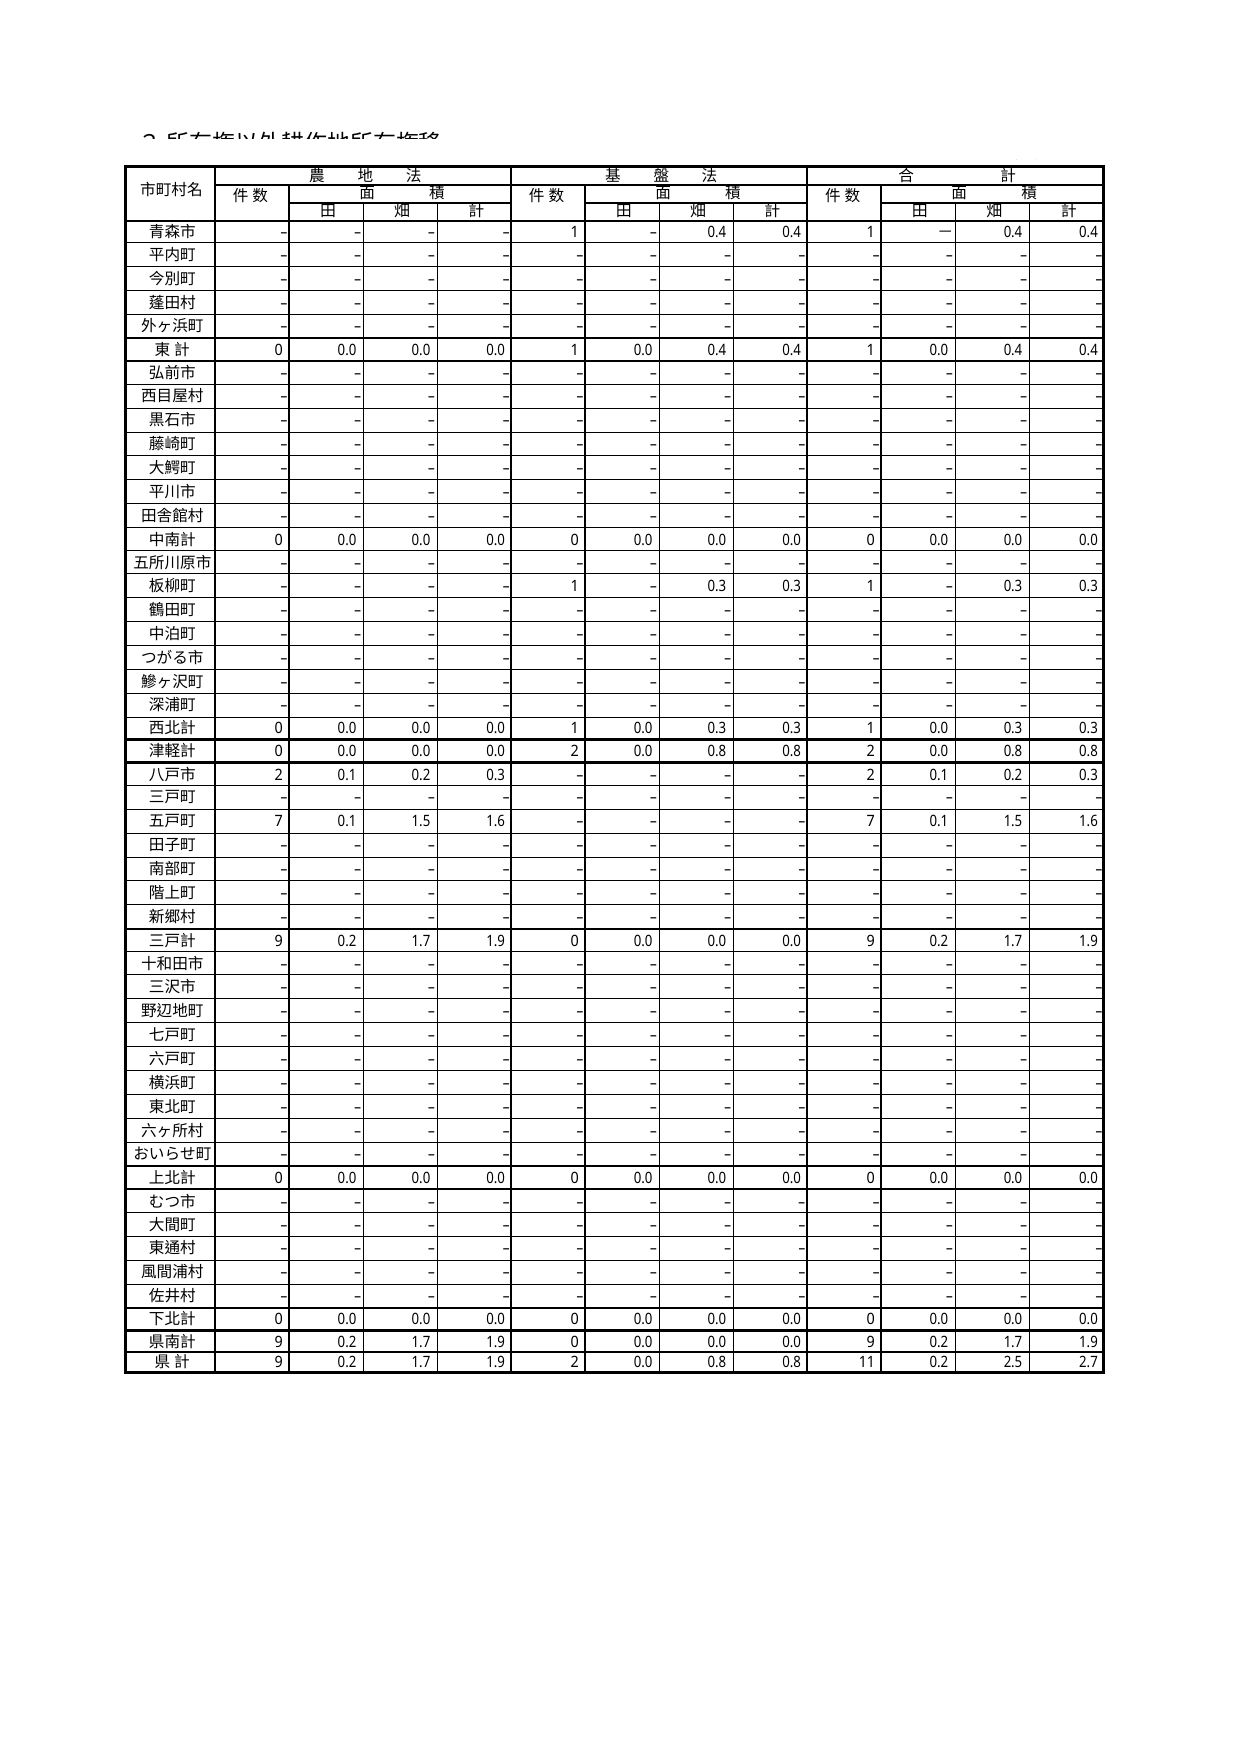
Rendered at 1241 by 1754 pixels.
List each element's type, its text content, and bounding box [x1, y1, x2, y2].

table_cell - [660, 1023, 733, 1046]
table_cell - [290, 786, 363, 808]
table_cell 田 [290, 204, 363, 220]
table_cell - [734, 291, 806, 314]
table_cell - [808, 433, 880, 455]
table_cell - [882, 315, 955, 337]
table_cell - [438, 574, 510, 597]
table_cell 0.3 [1030, 764, 1102, 784]
table_cell - [808, 385, 880, 407]
table_cell - [216, 362, 288, 383]
table_cell - [290, 975, 363, 998]
table_cell 0 [216, 718, 288, 738]
table_cell 0.0 [438, 1167, 510, 1188]
table_cell - [364, 834, 437, 856]
table_cell - [734, 1261, 806, 1283]
table_cell 0.3 [660, 718, 733, 738]
table_cell 東 計 [127, 339, 214, 360]
table_cell 七戸町 [127, 1023, 214, 1046]
table_cell - [808, 646, 880, 669]
table_cell - [808, 786, 880, 808]
table_cell 中泊町 [127, 622, 214, 645]
table_cell - [438, 1190, 510, 1212]
table_cell - [216, 1095, 288, 1118]
table_cell 0.0 [586, 339, 659, 360]
table_cell 0.0 [290, 339, 363, 360]
table_cell - [808, 1190, 880, 1212]
table_cell - [512, 409, 584, 431]
table_cell 三戸計 [127, 930, 214, 951]
table_cell - [882, 622, 955, 645]
table_cell - [660, 1285, 733, 1307]
table_cell 0.1 [882, 764, 955, 784]
table_cell - [734, 622, 806, 645]
table_cell 0.0 [660, 930, 733, 951]
table_cell 0.0 [734, 930, 806, 951]
table_cell - [956, 905, 1029, 928]
table_cell 0.0 [586, 741, 659, 761]
table_cell 八戸市 [127, 764, 214, 784]
table_cell 1.9 [1030, 1332, 1102, 1351]
table_cell - [660, 504, 733, 527]
table_cell - [586, 222, 659, 242]
table_cell - [882, 1143, 955, 1165]
table_cell - [586, 551, 659, 573]
table_cell - [808, 1143, 880, 1165]
table_cell 0.2 [882, 1332, 955, 1351]
table_cell - [438, 1047, 510, 1070]
table_cell - [882, 999, 955, 1022]
table_cell - [364, 670, 437, 693]
table_cell - [734, 1119, 806, 1142]
table_cell 0.2 [290, 930, 363, 951]
table_cell - [1030, 362, 1102, 383]
table_cell - [290, 315, 363, 337]
table_cell - [956, 315, 1029, 337]
table_cell 0 [512, 528, 584, 550]
table_cell - [1030, 670, 1102, 693]
table_cell 0.0 [660, 1332, 733, 1351]
table_cell 鰺ヶ沢町 [127, 670, 214, 693]
table_cell - [290, 881, 363, 904]
table_cell 0.0 [364, 741, 437, 761]
table_cell - [364, 291, 437, 314]
table_cell - [290, 243, 363, 266]
table_cell - [438, 222, 510, 242]
table_cell - [512, 1237, 584, 1259]
table_cell - [586, 1213, 659, 1236]
table_cell - [734, 858, 806, 880]
table_cell - [882, 362, 955, 383]
table_cell 9 [216, 1332, 288, 1351]
table_cell - [438, 1285, 510, 1307]
table_cell - [882, 243, 955, 266]
table_cell - [364, 786, 437, 808]
table_cell むつ市 [127, 1190, 214, 1212]
table_cell - [216, 222, 288, 242]
table_cell - [956, 551, 1029, 573]
table_cell - [1030, 409, 1102, 431]
table_cell - [290, 504, 363, 527]
table_cell 0.3 [660, 574, 733, 597]
table_cell 0 [512, 1167, 584, 1188]
table_cell 0.0 [438, 741, 510, 761]
table_cell - [808, 1213, 880, 1236]
table_cell - [734, 433, 806, 455]
table_cell 0.0 [586, 718, 659, 738]
table_cell 1.9 [1030, 930, 1102, 951]
table_cell - [586, 291, 659, 314]
table_cell - [586, 975, 659, 998]
table_cell 畑 [956, 204, 1029, 220]
table_cell - [216, 858, 288, 880]
table_cell - [882, 694, 955, 716]
table_cell - [956, 1047, 1029, 1070]
table_cell - [808, 315, 880, 337]
table_cell - [1030, 1023, 1102, 1046]
table_cell - [216, 504, 288, 527]
table_cell - [956, 1190, 1029, 1212]
table_cell - [586, 694, 659, 716]
table_cell - [956, 1213, 1029, 1236]
table_cell - [364, 551, 437, 573]
table_cell 五戸町 [127, 810, 214, 832]
table_cell - [808, 504, 880, 527]
table_cell 六戸町 [127, 1047, 214, 1070]
table_cell 0.8 [956, 741, 1029, 761]
table_cell - [512, 1023, 584, 1046]
table_cell - [882, 480, 955, 503]
table_cell 0.0 [882, 528, 955, 550]
table_cell - [882, 905, 955, 928]
table_cell - [438, 694, 510, 716]
table_cell - [586, 315, 659, 337]
table_cell - [660, 999, 733, 1022]
table_cell - [882, 646, 955, 669]
table_cell - [734, 243, 806, 266]
table_cell - [956, 999, 1029, 1022]
table_cell 0.3 [1030, 574, 1102, 597]
table_cell 0 [808, 1167, 880, 1188]
table_cell - [364, 905, 437, 928]
table_cell - [660, 786, 733, 808]
table_cell - [290, 694, 363, 716]
table_cell - [882, 574, 955, 597]
table_cell - [216, 1285, 288, 1307]
table_cell 藤崎町 [127, 433, 214, 455]
table_cell 0 [216, 1309, 288, 1329]
table_cell - [808, 975, 880, 998]
table_cell - [660, 456, 733, 479]
table_cell - [956, 670, 1029, 693]
table_cell - [512, 551, 584, 573]
table_cell 0.0 [956, 528, 1029, 550]
table_cell 0.8 [734, 1353, 806, 1371]
table_cell - [882, 858, 955, 880]
table_cell - [364, 1119, 437, 1142]
table_cell 0 [512, 1309, 584, 1329]
table_cell - [512, 1190, 584, 1212]
table_cell - [512, 504, 584, 527]
table_cell 0 [512, 1332, 584, 1351]
table_cell 0.2 [882, 930, 955, 951]
table_cell - [660, 1047, 733, 1070]
table_cell 9 [808, 930, 880, 951]
table_cell - [364, 881, 437, 904]
table_cell - [956, 504, 1029, 527]
table_cell - [512, 694, 584, 716]
table_cell - [364, 1143, 437, 1165]
table_cell - [734, 905, 806, 928]
table_cell - [882, 504, 955, 527]
table_cell 0.0 [882, 741, 955, 761]
table_cell 面 積 [290, 186, 510, 202]
table_cell - [1030, 975, 1102, 998]
table_cell - [1030, 1095, 1102, 1118]
table_cell - [290, 574, 363, 597]
table_cell - [660, 243, 733, 266]
table_header 農 地 法 [216, 168, 510, 184]
table_cell - [364, 385, 437, 407]
table_cell - [290, 1119, 363, 1142]
table_cell 2 [512, 1353, 584, 1371]
table_cell - [882, 881, 955, 904]
table_cell 津軽計 [127, 741, 214, 761]
table_cell - [438, 881, 510, 904]
table_cell - [660, 267, 733, 290]
table_cell 0.1 [290, 810, 363, 832]
table_cell - [512, 764, 584, 784]
table_cell - [1030, 905, 1102, 928]
table_cell - [660, 834, 733, 856]
table_cell - [882, 409, 955, 431]
table_cell - [956, 598, 1029, 621]
table_cell 0.4 [660, 222, 733, 242]
table_header 基 盤 法 [512, 168, 806, 184]
table_cell - [216, 551, 288, 573]
table_cell 弘前市 [127, 362, 214, 383]
table_cell - [364, 267, 437, 290]
table_cell - [586, 1047, 659, 1070]
table_cell - [956, 858, 1029, 880]
table_cell - [956, 1237, 1029, 1259]
table_cell - [808, 551, 880, 573]
table_cell - [1030, 504, 1102, 527]
table_cell - [364, 1237, 437, 1259]
table_cell - [216, 905, 288, 928]
table_cell 今別町 [127, 267, 214, 290]
table_cell 0.0 [438, 339, 510, 360]
table_cell - [290, 999, 363, 1022]
table_cell - [216, 670, 288, 693]
table_cell - [290, 551, 363, 573]
table_cell - [290, 1190, 363, 1212]
table_cell - [882, 1071, 955, 1094]
table_cell - [734, 975, 806, 998]
table_cell - [808, 1023, 880, 1046]
table_cell - [438, 362, 510, 383]
table_cell 面 積 [882, 186, 1102, 202]
table_cell - [1030, 834, 1102, 856]
table_cell 1 [808, 339, 880, 360]
table_cell 鶴田町 [127, 598, 214, 621]
table_cell 0 [216, 339, 288, 360]
table_cell - [808, 1119, 880, 1142]
table_cell - [290, 905, 363, 928]
table_cell 0.4 [956, 339, 1029, 360]
table_cell - [882, 952, 955, 974]
table_cell - [512, 810, 584, 832]
table_cell - [216, 975, 288, 998]
table_cell - [1030, 598, 1102, 621]
table_cell 県南計 [127, 1332, 214, 1351]
table_cell 0.4 [1030, 339, 1102, 360]
table_cell - [438, 975, 510, 998]
table_cell - [808, 858, 880, 880]
table_cell - [438, 905, 510, 928]
table_cell - [586, 598, 659, 621]
table_cell - [956, 385, 1029, 407]
table_cell - [808, 694, 880, 716]
table_cell 1.5 [956, 810, 1029, 832]
table_cell - [808, 999, 880, 1022]
table_cell - [586, 1071, 659, 1094]
table_cell - [216, 1190, 288, 1212]
table_cell 0.0 [734, 528, 806, 550]
table_cell - [1030, 1261, 1102, 1283]
table_cell - [734, 834, 806, 856]
table_cell - [216, 267, 288, 290]
table_cell - [364, 1047, 437, 1070]
table_cell - [512, 858, 584, 880]
table_cell - [1030, 315, 1102, 337]
table_cell - [216, 1119, 288, 1142]
table_cell - [216, 433, 288, 455]
table_cell - [512, 905, 584, 928]
table_cell - [1030, 694, 1102, 716]
table_cell 畑 [364, 204, 437, 220]
table_cell 黒石市 [127, 409, 214, 431]
table_cell - [438, 646, 510, 669]
table_cell - [512, 1143, 584, 1165]
table_cell - [290, 456, 363, 479]
table_cell - [956, 1023, 1029, 1046]
table_cell - [808, 267, 880, 290]
table_cell - [216, 1213, 288, 1236]
table_cell - [808, 598, 880, 621]
table_cell - [216, 1071, 288, 1094]
table_cell 1 [808, 718, 880, 738]
table_cell - [216, 409, 288, 431]
table_cell - [882, 433, 955, 455]
table_cell 0.4 [734, 222, 806, 242]
table_cell 0.3 [956, 574, 1029, 597]
table_cell - [1030, 1213, 1102, 1236]
table_cell - [660, 1261, 733, 1283]
table_cell - [882, 975, 955, 998]
table_cell - [660, 1071, 733, 1094]
table_cell 新郷村 [127, 905, 214, 928]
table_cell - [216, 952, 288, 974]
table_cell - [882, 670, 955, 693]
table_cell - [586, 786, 659, 808]
table_cell - [216, 1261, 288, 1283]
table_cell - [660, 646, 733, 669]
table_cell 0 [512, 930, 584, 951]
table_cell - [660, 905, 733, 928]
table_cell - [512, 975, 584, 998]
table_cell 六ヶ所村 [127, 1119, 214, 1142]
table_cell 蓬田村 [127, 291, 214, 314]
table_cell - [660, 433, 733, 455]
table_cell 南部町 [127, 858, 214, 880]
table_cell - [734, 1213, 806, 1236]
table_cell - [512, 362, 584, 383]
table_cell - [364, 1190, 437, 1212]
table_cell - [660, 1119, 733, 1142]
table_cell - [216, 881, 288, 904]
table_cell - [438, 1023, 510, 1046]
table_header 合 計 [808, 168, 1102, 184]
table_cell - [216, 1143, 288, 1165]
table_cell 0.0 [660, 528, 733, 550]
table_cell 0.3 [438, 764, 510, 784]
table_cell - [882, 1213, 955, 1236]
table_cell - [290, 622, 363, 645]
table_cell - [586, 999, 659, 1022]
table_cell 上北計 [127, 1167, 214, 1188]
table_cell - [216, 456, 288, 479]
table_cell - [364, 598, 437, 621]
table_cell 2.7 [1030, 1353, 1102, 1371]
table_cell 0.0 [586, 1332, 659, 1351]
table_cell 1.7 [956, 1332, 1029, 1351]
table_cell - [956, 1143, 1029, 1165]
table_cell 11 [808, 1353, 880, 1371]
table_cell 青森市 [127, 222, 214, 242]
table_cell - [1030, 999, 1102, 1022]
table_cell 0.0 [586, 528, 659, 550]
table_cell - [512, 622, 584, 645]
table_cell - [956, 480, 1029, 503]
table_cell 2.5 [956, 1353, 1029, 1371]
table_cell - [586, 385, 659, 407]
table_cell - [956, 622, 1029, 645]
table_cell - [660, 622, 733, 645]
table_cell 0.3 [734, 574, 806, 597]
table_cell - [290, 1285, 363, 1307]
table_cell 深浦町 [127, 694, 214, 716]
table_cell - [660, 810, 733, 832]
table_cell - [216, 694, 288, 716]
table_cell - [1030, 480, 1102, 503]
table_cell 0.2 [290, 1332, 363, 1351]
table_cell 1.9 [438, 1332, 510, 1351]
table_cell 計 [734, 204, 806, 220]
table_cell - [808, 1095, 880, 1118]
table_cell - [1030, 551, 1102, 573]
table_cell 0.8 [660, 741, 733, 761]
table_cell - [660, 1095, 733, 1118]
table_cell - [586, 764, 659, 784]
table_cell - [438, 622, 510, 645]
table_cell - [364, 858, 437, 880]
table_cell - [512, 598, 584, 621]
table_cell - [290, 1071, 363, 1094]
table_cell 0 [216, 741, 288, 761]
table_cell - [364, 574, 437, 597]
table_cell - [1030, 433, 1102, 455]
table_cell 田 [882, 204, 955, 220]
table_cell - [290, 362, 363, 383]
table_cell - [660, 315, 733, 337]
table_cell 三戸町 [127, 786, 214, 808]
table_cell - [512, 480, 584, 503]
table_cell - [290, 1261, 363, 1283]
table_cell 0.0 [364, 1309, 437, 1329]
table_cell - [438, 1095, 510, 1118]
table_cell 2 [512, 741, 584, 761]
table_cell - [882, 1047, 955, 1070]
table_cell - [586, 1023, 659, 1046]
table_cell - [882, 1261, 955, 1283]
table_cell 0.0 [438, 718, 510, 738]
table_cell - [512, 456, 584, 479]
table_cell - [660, 598, 733, 621]
table_cell - [1030, 291, 1102, 314]
table_cell - [216, 622, 288, 645]
table_cell 0.0 [438, 528, 510, 550]
table_cell - [808, 952, 880, 974]
table_cell - [734, 267, 806, 290]
table_cell - [660, 975, 733, 998]
table_cell - [586, 433, 659, 455]
table_cell - [660, 409, 733, 431]
table_cell - [512, 646, 584, 669]
table_cell 9 [808, 1332, 880, 1351]
table_cell - [364, 243, 437, 266]
table_cell - [216, 999, 288, 1022]
table_cell 1 [808, 574, 880, 597]
table_cell 0.0 [290, 528, 363, 550]
table_cell 0.4 [956, 222, 1029, 242]
table_cell - [438, 1119, 510, 1142]
table_cell - [660, 1237, 733, 1259]
table_cell - [1030, 952, 1102, 974]
table_cell 0.0 [586, 1309, 659, 1329]
table_cell 2 [808, 741, 880, 761]
table_cell - [808, 291, 880, 314]
table_cell - [882, 1190, 955, 1212]
table_cell - [882, 267, 955, 290]
table_cell - [1030, 1237, 1102, 1259]
table_cell - [734, 504, 806, 527]
table_cell 0.3 [1030, 718, 1102, 738]
table_cell - [1030, 1143, 1102, 1165]
table_cell - [734, 646, 806, 669]
table_cell - [290, 834, 363, 856]
table_cell - [290, 409, 363, 431]
table_cell - [364, 975, 437, 998]
table_cell - [364, 456, 437, 479]
table_cell - [1030, 243, 1102, 266]
table_cell - [512, 1285, 584, 1307]
table_cell 0.2 [956, 764, 1029, 784]
table_cell 0 [808, 1309, 880, 1329]
table_cell - [1030, 881, 1102, 904]
table_cell 7 [216, 810, 288, 832]
table_cell 0.3 [956, 718, 1029, 738]
table_cell - [364, 1213, 437, 1236]
table_cell 0.1 [882, 810, 955, 832]
table_cell - [1030, 456, 1102, 479]
table_cell - [364, 622, 437, 645]
table_cell - [364, 480, 437, 503]
table_cell - [438, 1143, 510, 1165]
table_cell 0.0 [364, 718, 437, 738]
table_cell 横浜町 [127, 1071, 214, 1094]
table_cell 平川市 [127, 480, 214, 503]
table_cell - [882, 1237, 955, 1259]
table_cell 田 [586, 204, 659, 220]
table_cell - [216, 1023, 288, 1046]
table_cell - [660, 881, 733, 904]
table_cell - [808, 456, 880, 479]
table_cell 0.0 [956, 1167, 1029, 1188]
table_cell - [882, 1095, 955, 1118]
table_cell 0.0 [1030, 1167, 1102, 1188]
table_cell 0.0 [586, 1167, 659, 1188]
table_cell - [808, 881, 880, 904]
table_cell - [586, 267, 659, 290]
table_cell 0.0 [1030, 1309, 1102, 1329]
table_cell 0.4 [660, 339, 733, 360]
table_cell 1.7 [956, 930, 1029, 951]
table_cell - [586, 574, 659, 597]
table_cell - [438, 433, 510, 455]
table_cell - [1030, 267, 1102, 290]
table_cell 0.0 [364, 528, 437, 550]
table_cell - [1030, 646, 1102, 669]
table_cell - [438, 999, 510, 1022]
table_cell 西北計 [127, 718, 214, 738]
table_cell 0.0 [882, 339, 955, 360]
table_cell - [438, 409, 510, 431]
table_cell 下北計 [127, 1309, 214, 1329]
table_cell - [512, 1119, 584, 1142]
table_cell - [438, 504, 510, 527]
table_cell 1.7 [364, 930, 437, 951]
table_cell 0.0 [734, 1332, 806, 1351]
table_cell - [956, 975, 1029, 998]
table_cell - [216, 480, 288, 503]
table_cell - [660, 858, 733, 880]
table_cell - [290, 670, 363, 693]
table_cell - [438, 315, 510, 337]
table_cell 野辺地町 [127, 999, 214, 1022]
table_cell - [290, 1143, 363, 1165]
table_cell 1.6 [1030, 810, 1102, 832]
table_cell - [364, 1071, 437, 1094]
table_cell 平内町 [127, 243, 214, 266]
table_cell 0.0 [290, 1309, 363, 1329]
table_cell - [734, 1095, 806, 1118]
table_cell - [734, 409, 806, 431]
table_cell 0.0 [734, 1167, 806, 1188]
table_cell - [216, 1237, 288, 1259]
table_cell 外ヶ浜町 [127, 315, 214, 337]
table_cell - [586, 1190, 659, 1212]
table_cell 大鰐町 [127, 456, 214, 479]
table_cell - [438, 291, 510, 314]
table_cell - [808, 905, 880, 928]
table_cell - [290, 1023, 363, 1046]
table_cell - [882, 456, 955, 479]
table_cell - [512, 1047, 584, 1070]
table_cell - [1030, 385, 1102, 407]
table_cell 2 [216, 764, 288, 784]
table_cell 0.3 [734, 718, 806, 738]
table_cell 0.0 [660, 1167, 733, 1188]
table_cell - [586, 1261, 659, 1283]
table_cell - [734, 670, 806, 693]
table_cell - [808, 622, 880, 645]
table_cell - [956, 646, 1029, 669]
table_cell - [438, 267, 510, 290]
table_cell - [216, 315, 288, 337]
table_cell 0.8 [734, 741, 806, 761]
table_cell - [290, 646, 363, 669]
table_cell - [290, 291, 363, 314]
table_cell - [438, 1261, 510, 1283]
table_cell 0 [808, 528, 880, 550]
table_cell 1 [512, 574, 584, 597]
table_cell 計 [1030, 204, 1102, 220]
table_cell - [290, 1095, 363, 1118]
table_cell - [956, 1261, 1029, 1283]
table_cell - [734, 551, 806, 573]
table_cell - [808, 1047, 880, 1070]
table_cell - [734, 1071, 806, 1094]
table_cell 十和田市 [127, 952, 214, 974]
table_cell 0.2 [290, 1353, 363, 1371]
table_cell - [586, 1237, 659, 1259]
table_cell - [882, 1119, 955, 1142]
table_cell - [586, 362, 659, 383]
table_cell 件 数 [216, 186, 288, 220]
table_cell - [734, 881, 806, 904]
table_cell 板柳町 [127, 574, 214, 597]
table_cell - [586, 670, 659, 693]
table_cell - [438, 385, 510, 407]
table_cell - [660, 291, 733, 314]
table_cell - [956, 409, 1029, 431]
table_cell - [216, 598, 288, 621]
table_cell - [216, 385, 288, 407]
table_cell - [438, 786, 510, 808]
table_cell - [216, 834, 288, 856]
table_cell - [216, 646, 288, 669]
table_cell - [364, 1261, 437, 1283]
table_header 市町村名 [127, 168, 214, 220]
table_cell - [660, 362, 733, 383]
table_cell - [586, 834, 659, 856]
table_cell - [512, 1261, 584, 1283]
table_cell - [808, 670, 880, 693]
table_cell - [956, 362, 1029, 383]
table_cell - [586, 480, 659, 503]
table_cell - [1030, 858, 1102, 880]
table_cell - [660, 952, 733, 974]
table_cell - [364, 646, 437, 669]
table_cell - [956, 881, 1029, 904]
table_cell - [808, 362, 880, 383]
table_cell - [586, 1285, 659, 1307]
table_cell - [364, 1285, 437, 1307]
table_cell - [734, 362, 806, 383]
table_cell 階上町 [127, 881, 214, 904]
table_cell - [956, 1071, 1029, 1094]
table_cell - [1030, 1071, 1102, 1094]
table_cell 1.7 [364, 1353, 437, 1371]
table_cell 0.8 [1030, 741, 1102, 761]
table_cell - [882, 1285, 955, 1307]
table_cell 0.0 [882, 1309, 955, 1329]
table_cell - [438, 670, 510, 693]
table_cell - [438, 1213, 510, 1236]
table_cell - [290, 385, 363, 407]
table_cell - [364, 409, 437, 431]
table_cell - [586, 622, 659, 645]
table_cell - [290, 598, 363, 621]
table_cell - [734, 1143, 806, 1165]
table_cell 9 [216, 930, 288, 951]
table_cell - [882, 291, 955, 314]
table_cell 畑 [660, 204, 733, 220]
table_cell 7 [808, 810, 880, 832]
table_cell - [1030, 622, 1102, 645]
table_cell 県 計 [127, 1353, 214, 1371]
table_cell - [956, 456, 1029, 479]
table_cell 大間町 [127, 1213, 214, 1236]
table_cell - [512, 385, 584, 407]
table_cell - [734, 764, 806, 784]
table_cell - [586, 456, 659, 479]
table_cell 0.8 [660, 1353, 733, 1371]
table_cell - [512, 267, 584, 290]
table_cell - [216, 1047, 288, 1070]
table_cell - [438, 456, 510, 479]
table_cell 0.0 [438, 1309, 510, 1329]
table_cell - [734, 1190, 806, 1212]
table_cell - [290, 222, 363, 242]
table_cell 1 [808, 222, 880, 242]
table_cell - [438, 598, 510, 621]
table_cell 0.0 [586, 1353, 659, 1371]
table_cell - [290, 858, 363, 880]
table_cell 0.0 [364, 339, 437, 360]
table_cell - [660, 764, 733, 784]
table_cell - [290, 267, 363, 290]
table_cell - [660, 1143, 733, 1165]
table_cell 中南計 [127, 528, 214, 550]
table_cell - [364, 433, 437, 455]
table_cell - [1030, 1190, 1102, 1212]
table_cell 件 数 [512, 186, 584, 220]
table_cell 0 [216, 528, 288, 550]
table_cell - [660, 1190, 733, 1212]
table_cell - [734, 480, 806, 503]
table_cell - [882, 1023, 955, 1046]
table_cell 佐井村 [127, 1285, 214, 1307]
table_cell - [808, 409, 880, 431]
table_cell 1 [512, 339, 584, 360]
table_cell 1.9 [438, 930, 510, 951]
table_cell - [734, 456, 806, 479]
table_cell - [734, 315, 806, 337]
table_cell 2 [808, 764, 880, 784]
table_cell - [956, 694, 1029, 716]
table_cell - [1030, 1047, 1102, 1070]
table_cell 件 数 [808, 186, 880, 220]
table_cell - [734, 598, 806, 621]
table_cell - [1030, 1285, 1102, 1307]
table_cell - [882, 385, 955, 407]
table_cell - [512, 881, 584, 904]
table_cell - [438, 952, 510, 974]
table_cell 三沢市 [127, 975, 214, 998]
table_cell - [290, 433, 363, 455]
table_cell - [364, 952, 437, 974]
table_cell - [512, 1071, 584, 1094]
table_cell - [956, 267, 1029, 290]
table_cell - [660, 385, 733, 407]
table_cell 0.4 [1030, 222, 1102, 242]
table_cell - [586, 646, 659, 669]
table_cell - [660, 551, 733, 573]
table_cell - [438, 480, 510, 503]
table_cell - [882, 786, 955, 808]
table_cell 五所川原市 [127, 551, 214, 573]
table_cell 0.0 [290, 718, 363, 738]
table_cell - [512, 291, 584, 314]
table_cell 西目屋村 [127, 385, 214, 407]
table_cell 田子町 [127, 834, 214, 856]
table_cell 0.0 [290, 1167, 363, 1188]
table_cell - [734, 810, 806, 832]
table_cell - [808, 834, 880, 856]
table_cell 面 積 [586, 186, 806, 202]
table_cell - [586, 1143, 659, 1165]
table_cell - [586, 1119, 659, 1142]
table_cell 風間浦村 [127, 1261, 214, 1283]
table_cell 田舎館村 [127, 504, 214, 527]
table_cell 0.0 [882, 718, 955, 738]
table_cell つがる市 [127, 646, 214, 669]
table_cell - [956, 786, 1029, 808]
table_cell 1.6 [438, 810, 510, 832]
table_cell - [586, 243, 659, 266]
table_cell - [364, 315, 437, 337]
table_cell 0.0 [290, 741, 363, 761]
table_cell - [808, 1261, 880, 1283]
table_cell - [734, 952, 806, 974]
table_cell - [586, 810, 659, 832]
table_cell - [512, 952, 584, 974]
table_cell - [364, 1095, 437, 1118]
table_cell 1.7 [364, 1332, 437, 1351]
table_cell - [808, 1237, 880, 1259]
table_cell 1.9 [438, 1353, 510, 1371]
table_cell - [956, 834, 1029, 856]
table_cell - [660, 1213, 733, 1236]
table_cell - [512, 999, 584, 1022]
table_cell 0 [216, 1167, 288, 1188]
table_cell - [956, 1285, 1029, 1307]
table_cell 東北町 [127, 1095, 214, 1118]
table_cell - [438, 1237, 510, 1259]
table_cell - [882, 598, 955, 621]
table_cell - [512, 1213, 584, 1236]
table_cell - [512, 433, 584, 455]
table_cell - [882, 551, 955, 573]
table_cell 0.4 [734, 339, 806, 360]
table_cell - [808, 1071, 880, 1094]
table_cell - [734, 385, 806, 407]
table_cell 1.5 [364, 810, 437, 832]
table_cell - [956, 1095, 1029, 1118]
table_cell - [734, 999, 806, 1022]
table_cell 0.0 [660, 1309, 733, 1329]
table_cell - [512, 1095, 584, 1118]
table_cell - [290, 480, 363, 503]
table_cell - [364, 222, 437, 242]
table_cell - [1030, 1119, 1102, 1142]
table_cell 0.2 [882, 1353, 955, 1371]
table_cell - [956, 1119, 1029, 1142]
table_cell - [364, 362, 437, 383]
table_cell - [290, 1237, 363, 1259]
table_cell 0.0 [956, 1309, 1029, 1329]
table_cell - [364, 999, 437, 1022]
table_cell - [216, 243, 288, 266]
table_cell - [734, 1023, 806, 1046]
table_cell - [734, 1237, 806, 1259]
table_cell - [586, 409, 659, 431]
table_cell 1 [512, 718, 584, 738]
table_cell 0.0 [882, 1167, 955, 1188]
table_cell - [734, 694, 806, 716]
table_cell 9 [216, 1353, 288, 1371]
table_cell - [364, 1023, 437, 1046]
table_cell - [512, 315, 584, 337]
table_cell - [438, 551, 510, 573]
table_cell - [512, 834, 584, 856]
table_cell 1 [512, 222, 584, 242]
table_cell 計 [438, 204, 510, 220]
table_cell 東通村 [127, 1237, 214, 1259]
table_cell - [438, 858, 510, 880]
table_cell - [290, 1213, 363, 1236]
table_cell 0.1 [290, 764, 363, 784]
table_cell 0.0 [364, 1167, 437, 1188]
table_cell - [290, 1047, 363, 1070]
table_cell - [438, 243, 510, 266]
table_cell - [586, 881, 659, 904]
table_cell - [438, 1071, 510, 1094]
table_cell - [586, 1095, 659, 1118]
table_cell - [438, 834, 510, 856]
table_cell - [956, 952, 1029, 974]
table_cell - [586, 905, 659, 928]
table_cell 0.0 [586, 930, 659, 951]
table_cell - [216, 786, 288, 808]
table_cell 0.0 [1030, 528, 1102, 550]
table_cell - [586, 504, 659, 527]
table_cell - [1030, 786, 1102, 808]
table_cell - [660, 694, 733, 716]
table_cell - [586, 952, 659, 974]
table_cell - [216, 291, 288, 314]
table_cell - [512, 670, 584, 693]
table_cell - [290, 952, 363, 974]
table_cell - [660, 480, 733, 503]
table_cell - [734, 1285, 806, 1307]
table_cell - [586, 858, 659, 880]
table_cell - [956, 243, 1029, 266]
table_cell - [364, 694, 437, 716]
table_cell 0.2 [364, 764, 437, 784]
table_cell - [734, 1047, 806, 1070]
table_cell - [808, 480, 880, 503]
table_cell - [660, 670, 733, 693]
table_cell － [882, 222, 955, 242]
table_cell - [808, 243, 880, 266]
table_cell - [364, 504, 437, 527]
table_cell - [512, 786, 584, 808]
table_cell - [216, 574, 288, 597]
table_cell 0.0 [734, 1309, 806, 1329]
table_cell - [956, 291, 1029, 314]
table_cell - [512, 243, 584, 266]
table_cell - [734, 786, 806, 808]
table_cell - [956, 433, 1029, 455]
table_cell - [808, 1285, 880, 1307]
table_cell おいらせ町 [127, 1143, 214, 1165]
table_cell - [882, 834, 955, 856]
